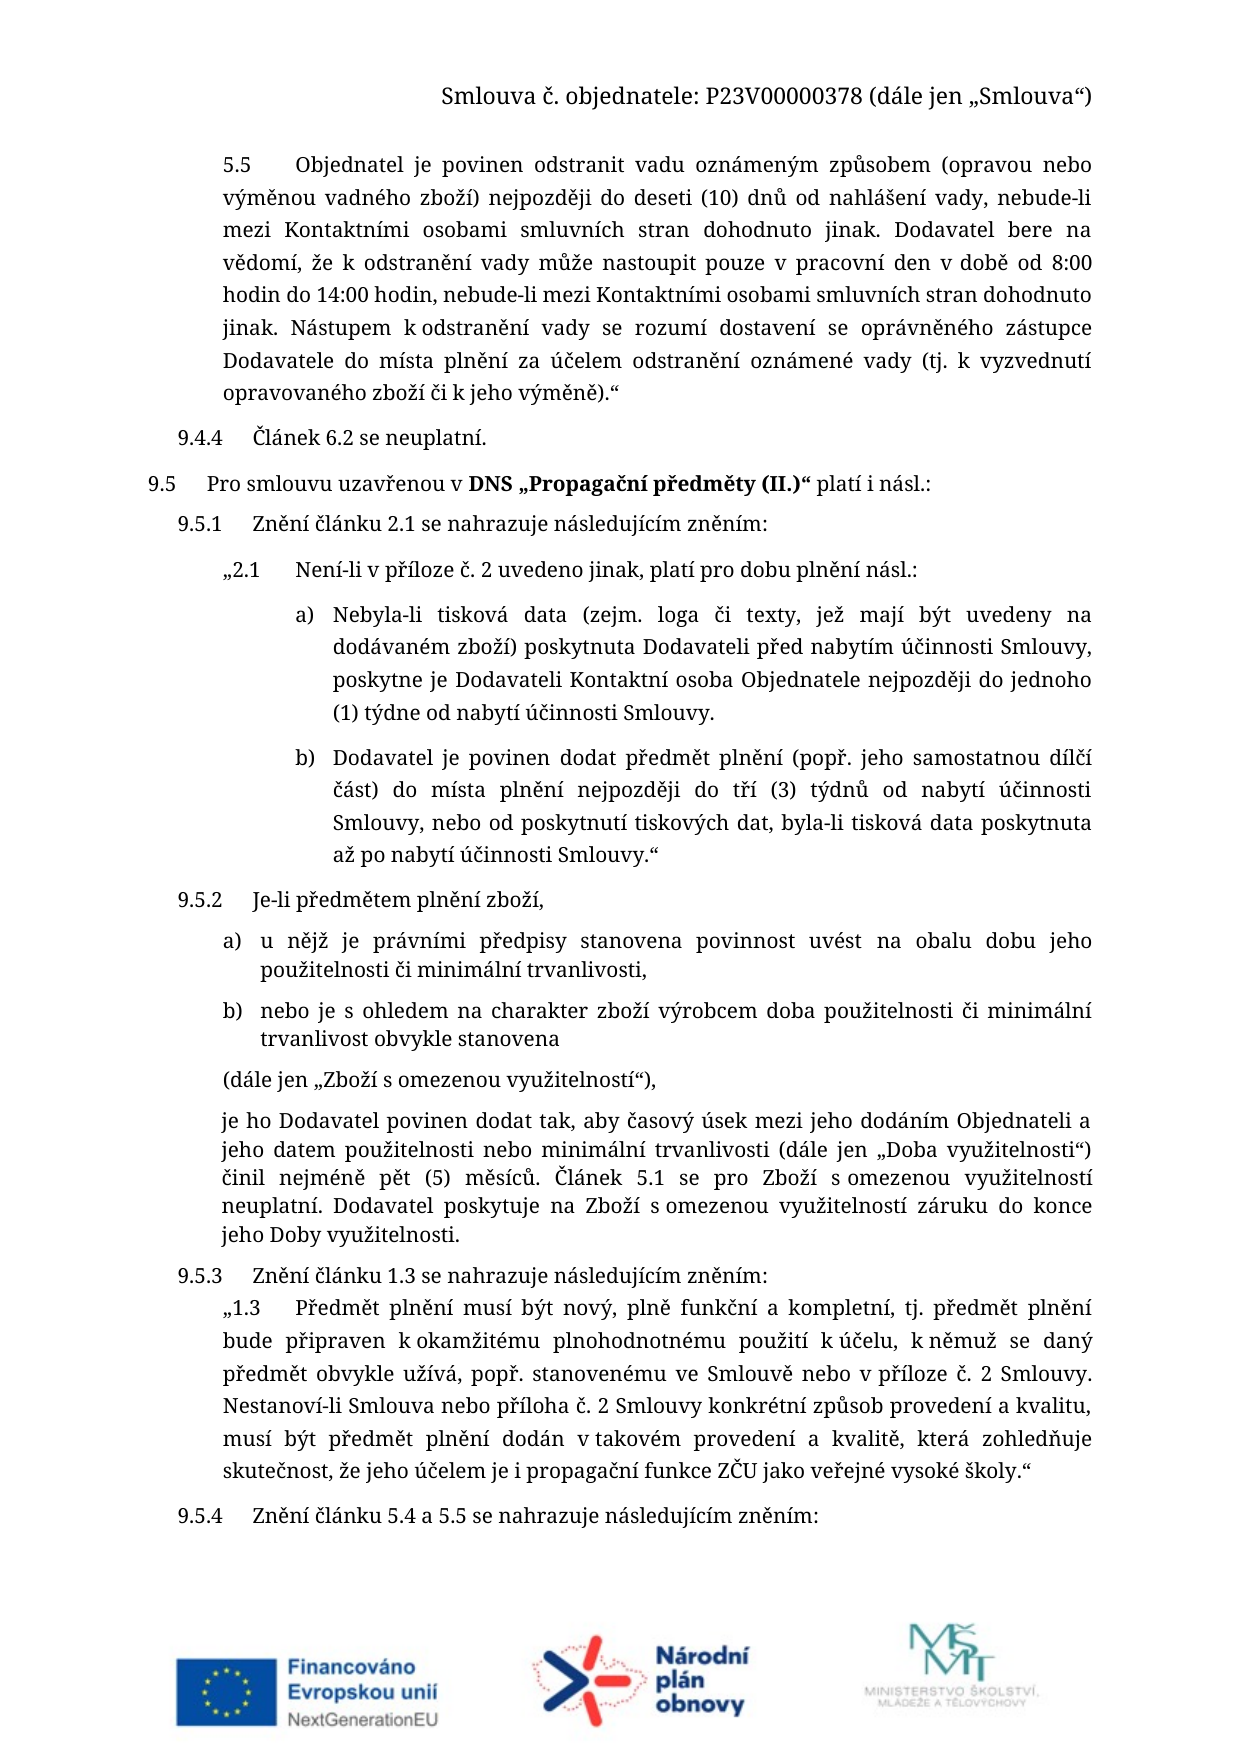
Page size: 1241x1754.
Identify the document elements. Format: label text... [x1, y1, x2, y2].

list Pro smlouvu uzavřenou v DNS „Propagační předměty (II.)“ platí i násl.: [148, 469, 1093, 497]
list Dodavatel je povinen dodat předmět plnění (popř. jeho samostatnou dílčí část) do místa plnění nejpozději do tří (3) týdnů od nabytí účinnosti Smlouvy, nebo od poskytnutí tiskových dat, byla-li tisková data poskytnuta až po nabytí účinnosti Smlouvy.“ [295, 743, 1093, 869]
list Znění článku 2.1 se nahrazuje následujícím zněním: [177, 509, 1093, 538]
list „1.3 Předmět plnění musí být nový, plně funkční a kompletní, tj. předmět plnění bude připraven k okamžitému plnohodnotnému použití k účelu, k němuž se daný předmět obvykle užívá, popř. stanovenému ve Smlouvě nebo v příloze č. 2 Smlouvy. Nestanoví-li Smlouva nebo příloha č. 2 Smlouvy konkrétní způsob provedení a kvalitu, musí být předmět plnění dodán v takovém provedení a kvalitě, která zohledňuje skutečnost, že jeho účelem je i propagační funkce ZČU jako veřejné vysoké školy.“ [223, 1293, 1093, 1485]
list nebo je s ohledem na charakter zboží výrobcem doba použitelnosti či minimální trvanlivost obvykle stanovena [223, 996, 1093, 1053]
list Je-li předmětem plnění zboží, [177, 886, 1093, 914]
text (dále jen „Zboží s omezenou využitelností“), [223, 1065, 1093, 1094]
list 5.5 Objednatel je povinen odstranit vadu oznámeným způsobem (opravou nebo výměnou vadného zboží) nejpozději do deseti (10) dnů od nahlášení vady, nebude-li mezi Kontaktními osobami smluvních stran dohodnuto jinak. Dodavatel bere na vědomí, že k odstranění vady může nastoupit pouze v pracovní den v době od 8:00 hodin do 14:00 hodin, nebude-li mezi Kontaktními osobami smluvních stran dohodnuto jinak. Nástupem k odstranění vady se rozumí dostavení se oprávněného zástupce Dodavatele do místa plnění za účelem odstranění oznámené vady (tj. k vyzvednutí opravovaného zboží či k jeho výměně).“ [223, 150, 1093, 407]
list Článek 6.2 se neuplatní. [177, 423, 1093, 452]
list „2.1 Není-li v příloze č. 2 uvedeno jinak, platí pro dobu plnění násl.: [223, 555, 1093, 583]
list u nějž je právními předpisy stanovena povinnost uvést na obalu dobu jeho použitelnosti či minimální trvanlivosti, [223, 927, 1093, 983]
list Nebyla-li tisková data (zejm. loga či texty, jež mají být uvedeny na dodávaném zboží) poskytnuta Dodavateli před nabytím účinnosti Smlouvy, poskytne je Dodavateli Kontaktní osoba Objednatele nejpozději do jednoho (1) týdne od nabytí účinnosti Smlouvy. [295, 600, 1093, 726]
list Znění článku 1.3 se nahrazuje následujícím zněním: [177, 1261, 1093, 1289]
picture [147, 1577, 1093, 1754]
text je ho Dodavatel povinen dodat tak, aby časový úsek mezi jeho dodáním Objednateli a jeho datem použitelnosti nebo minimální trvanlivosti (dále jen „Doba využitelnosti“) činil nejméně pět (5) měsíců. Článek 5.1 se pro Zboží s omezenou využitelností neuplatní. Dodavatel poskytuje na Zboží s omezenou využitelností záruku do konce jeho Doby využitelnosti. [221, 1106, 1093, 1248]
list Znění článku 5.4 a 5.5 se nahrazuje následujícím zněním: [177, 1502, 1093, 1530]
